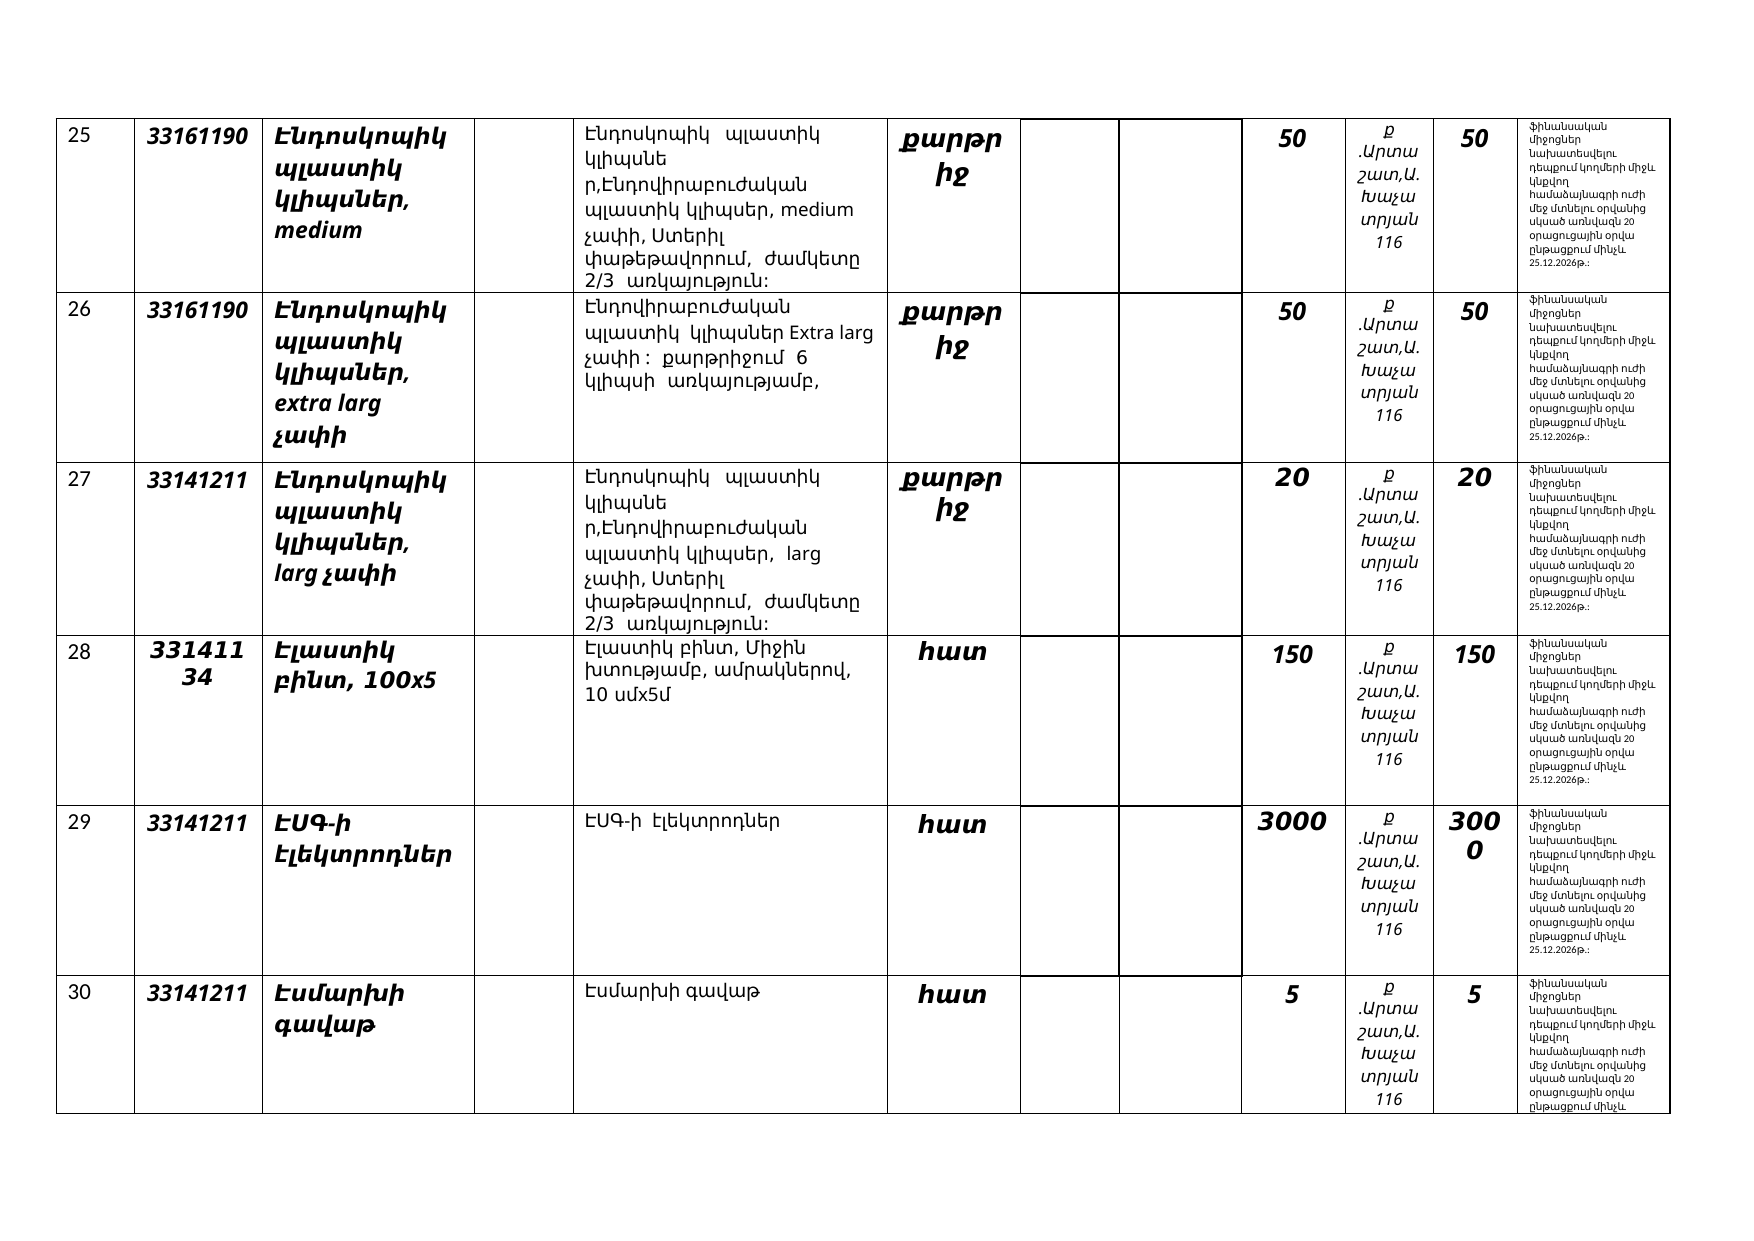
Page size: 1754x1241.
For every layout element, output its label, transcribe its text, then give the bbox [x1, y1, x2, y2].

table_cell Էսմարխի գավաթ [263, 976, 474, 1113]
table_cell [1346, 119, 1433, 292]
table_cell [1120, 294, 1241, 462]
table_cell 27 [57, 463, 134, 635]
table_cell քարթրիջ [888, 463, 1020, 635]
table_cell 29 [57, 806, 134, 975]
table_cell [1120, 637, 1241, 805]
table_cell [475, 636, 573, 805]
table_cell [1346, 976, 1433, 1113]
table_cell 33141211 [135, 976, 262, 1113]
table_cell Էնդովիրաբուժական պլաստիկ կլիպսներ Extra larg չափի : քարթրիջում 6 կլիպսի առկայությամբ, [574, 293, 887, 462]
table_cell [475, 976, 573, 1113]
table_cell հատ [888, 636, 1020, 805]
table_cell ԷՍԳ-ի էլեկտրոդներ [574, 806, 887, 975]
table_cell [475, 463, 573, 635]
table_cell ք.Արտաշատ,Ա.Խաչատրյան 116 [1346, 806, 1433, 975]
table_cell 50 [1243, 293, 1345, 462]
table_cell ք.Արտաշատ,Ա.Խաչատրյան 116 [1346, 463, 1433, 635]
table_cell Էնդոսկոպիկ պլաստիկ կլիպսներ, medium [263, 119, 474, 292]
table_cell [1120, 977, 1241, 1113]
table_cell 30 [57, 976, 134, 1113]
table_cell [1021, 637, 1118, 805]
table_cell [1021, 294, 1118, 462]
table_cell [1021, 120, 1118, 292]
table_cell [475, 293, 573, 462]
table_cell [475, 119, 573, 292]
table_cell Էլաստիկ բինտ, 100x5 [263, 636, 474, 805]
table_cell [1021, 807, 1118, 975]
table_cell հատ [888, 976, 1020, 1113]
table_cell ք.Արտաշատ,Ա.Խաչատրյան 116 [1346, 636, 1433, 805]
table_cell 20 [1434, 463, 1517, 635]
table_cell 33141211 [135, 463, 262, 635]
table_cell 150 [1434, 636, 1517, 805]
table_cell [1021, 464, 1118, 635]
table_cell 50 [1434, 293, 1517, 462]
table_cell ք.Արտաշատ,Ա.Խաչատրյան 116 [1346, 293, 1433, 462]
table_cell [1120, 807, 1241, 975]
table_cell ԷՍԳ-ի էլեկտրոդներ [263, 806, 474, 975]
table_cell 3000 [1434, 806, 1517, 975]
table_cell 33141134 [135, 636, 262, 805]
table_cell 20 [1243, 463, 1345, 635]
table_cell 33161190 [135, 293, 262, 462]
table_cell 25 [57, 119, 134, 292]
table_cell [1518, 119, 1669, 292]
table_cell [1021, 977, 1119, 1113]
table_cell Էնդոսկոպիկ պլաստիկ կլիպսներ, extra larg չափի [263, 293, 474, 462]
table_cell [1120, 120, 1241, 292]
table_cell 3000 [1243, 806, 1345, 975]
table_cell Էնդոսկոպիկ պլաստիկ կլիպսներ, larg չափի [263, 463, 474, 635]
table_cell 150 [1243, 636, 1345, 805]
table_cell 5 [1434, 976, 1517, 1113]
table_cell 28 [57, 636, 134, 805]
table_cell [1120, 464, 1241, 635]
table_cell 50 [1434, 119, 1517, 292]
table_cell 26 [57, 293, 134, 462]
table_cell Էնդոսկոպիկ պլաստիկ կլիպսներ,Էնդովիրաբուժական պլաստիկ կլիպսեր, larg չափի, Ստերիլ փաթեթավորում, ժամկետը 2/3 առկայություն: [574, 463, 887, 635]
table_cell Էլաստիկ բինտ, Միջին խտությամբ, ամրակներով, 10 սմx5մ [574, 636, 887, 805]
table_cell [1518, 976, 1669, 1113]
table_cell քարթրիջ [888, 119, 1020, 292]
table_cell Էսմարխի գավաթ [574, 976, 887, 1113]
table_cell 33141211 [135, 806, 262, 975]
table_cell Էնդոսկոպիկ պլաստիկ կլիպսներ,Էնդովիրաբուժական պլաստիկ կլիպսեր, medium չափի, Ստերիլ փաթեթավորում, ժամկետը 2/3 առկայություն: [574, 119, 887, 292]
table_cell հատ [888, 806, 1020, 975]
table_cell 50 [1243, 119, 1345, 292]
table_cell քարթրիջ [888, 293, 1020, 462]
table_cell 5 [1242, 976, 1345, 1113]
table_cell 33161190 [135, 119, 262, 292]
table_cell [475, 806, 573, 975]
